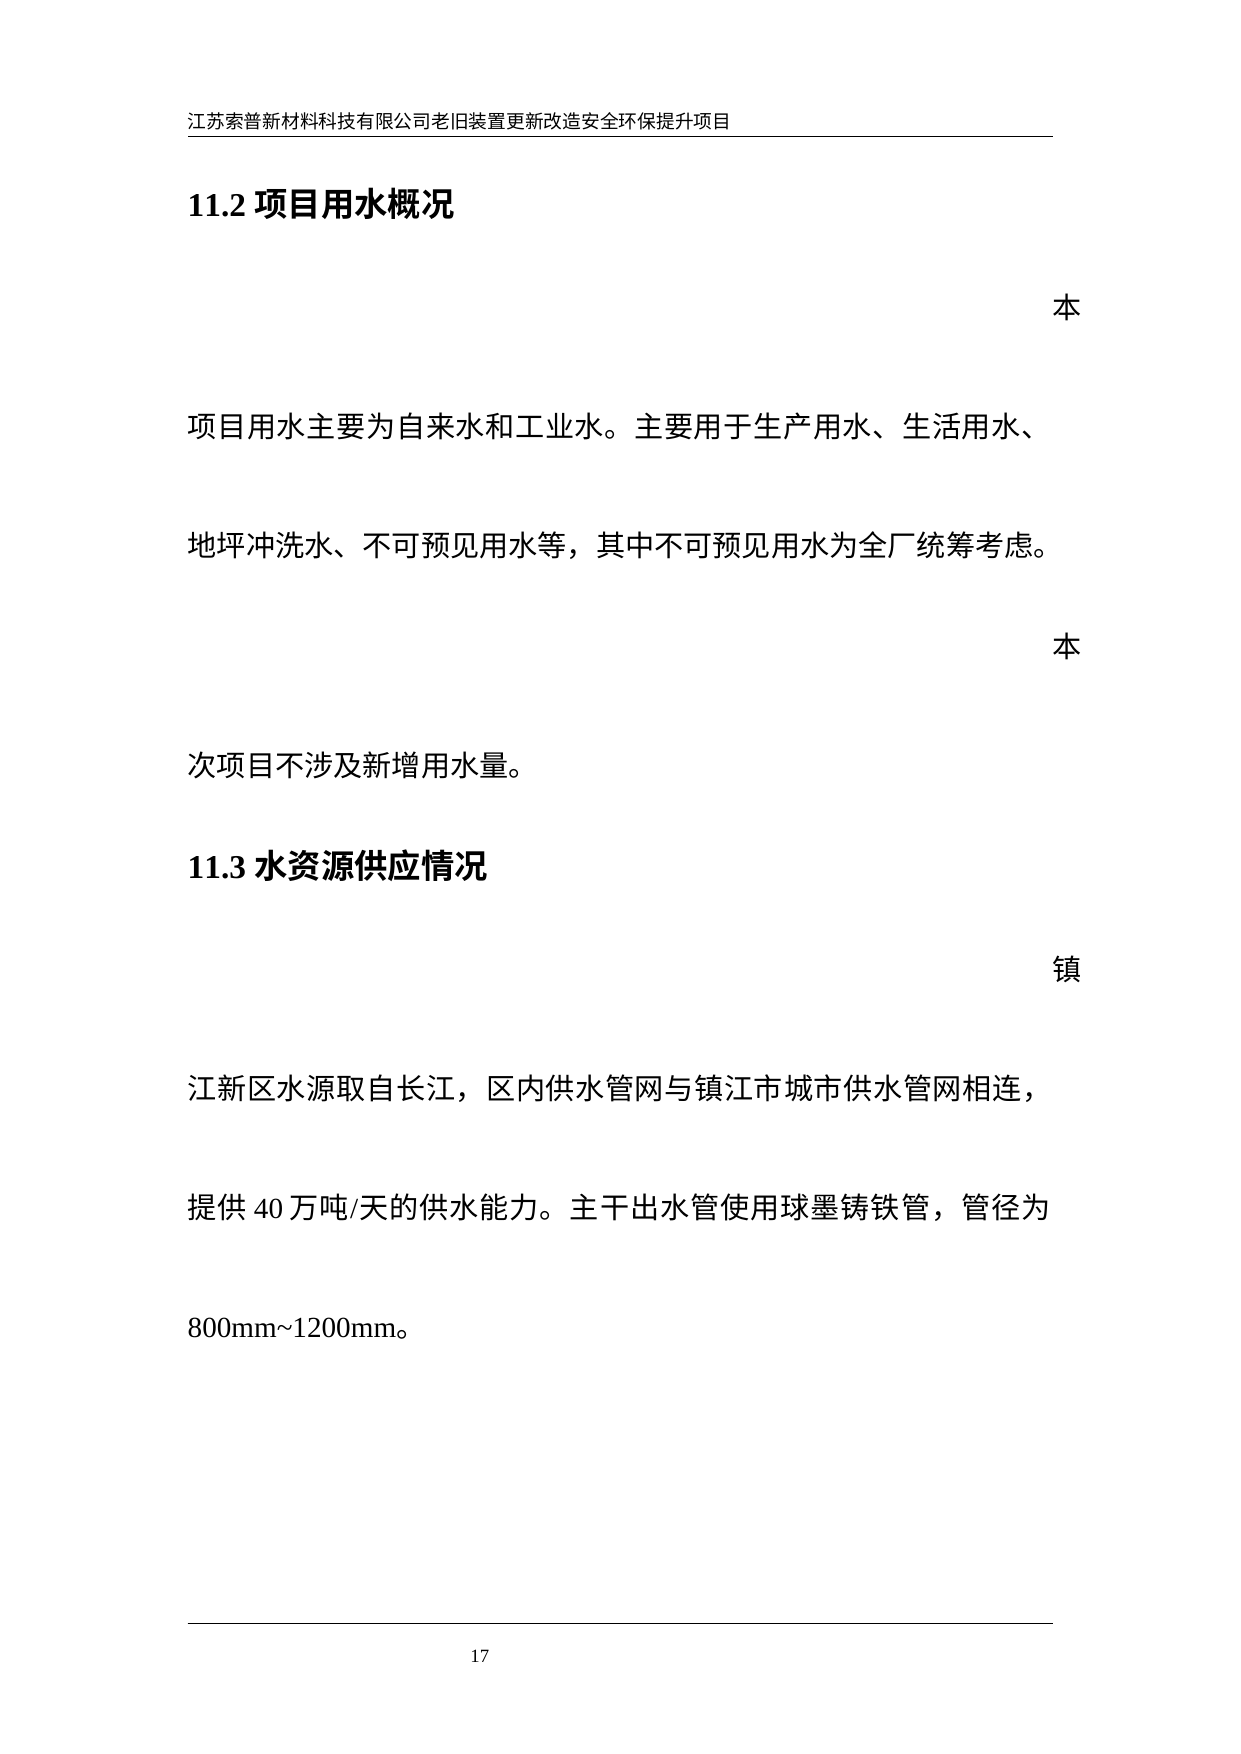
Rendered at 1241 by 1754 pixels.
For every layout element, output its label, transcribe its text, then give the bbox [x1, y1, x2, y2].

text 本次项目不涉及新增用水量。 [187, 605, 1053, 803]
subtitle 水资源供应情况 [187, 824, 1053, 904]
text 镇江新区水源取自长江，区内供水管网与镇江市城市供水管网相连，提供40万吨/天的供水能力。主干出水管使用球墨铸铁管，管径为800mm~1200mm。 [187, 928, 1053, 1364]
text 本项目用水主要为自来水和工业水。主要用于生产用水、生活用水、地坪冲洗水、不可预见用水等，其中不可预见用水为全厂统筹考虑。 [187, 266, 1053, 583]
subtitle 项目用水概况 [187, 163, 1053, 242]
